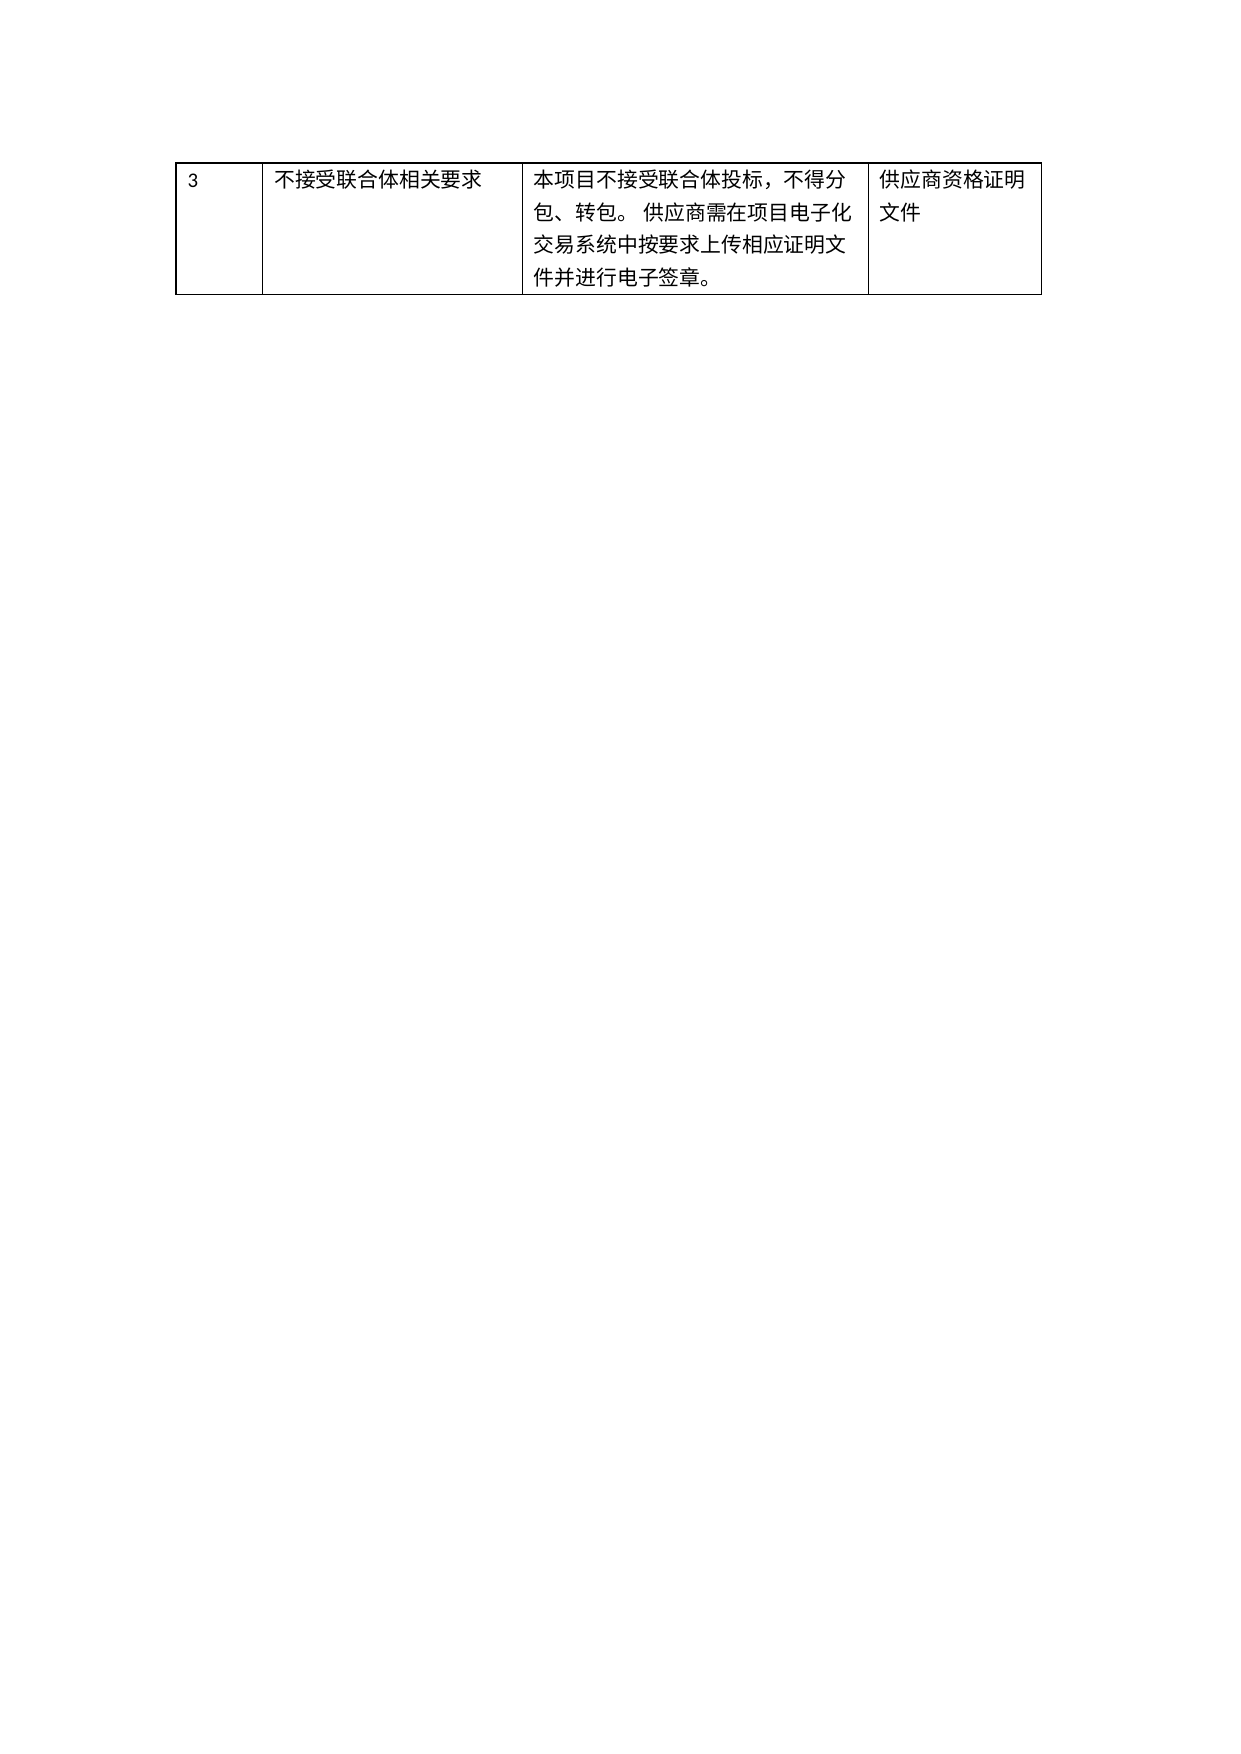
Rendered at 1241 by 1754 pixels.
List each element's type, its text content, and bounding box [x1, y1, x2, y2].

table_cell 不接受联合体相关要求 [263, 164, 522, 293]
table_cell 本项目不接受联合体投标，不得分包、转包。 供应商需在项目电子化交易系统中按要求上传相应证明文件并进行电子签章。 [523, 164, 868, 293]
table_cell 3 [177, 164, 262, 293]
table_cell 供应商资格证明文件 [869, 164, 1041, 293]
